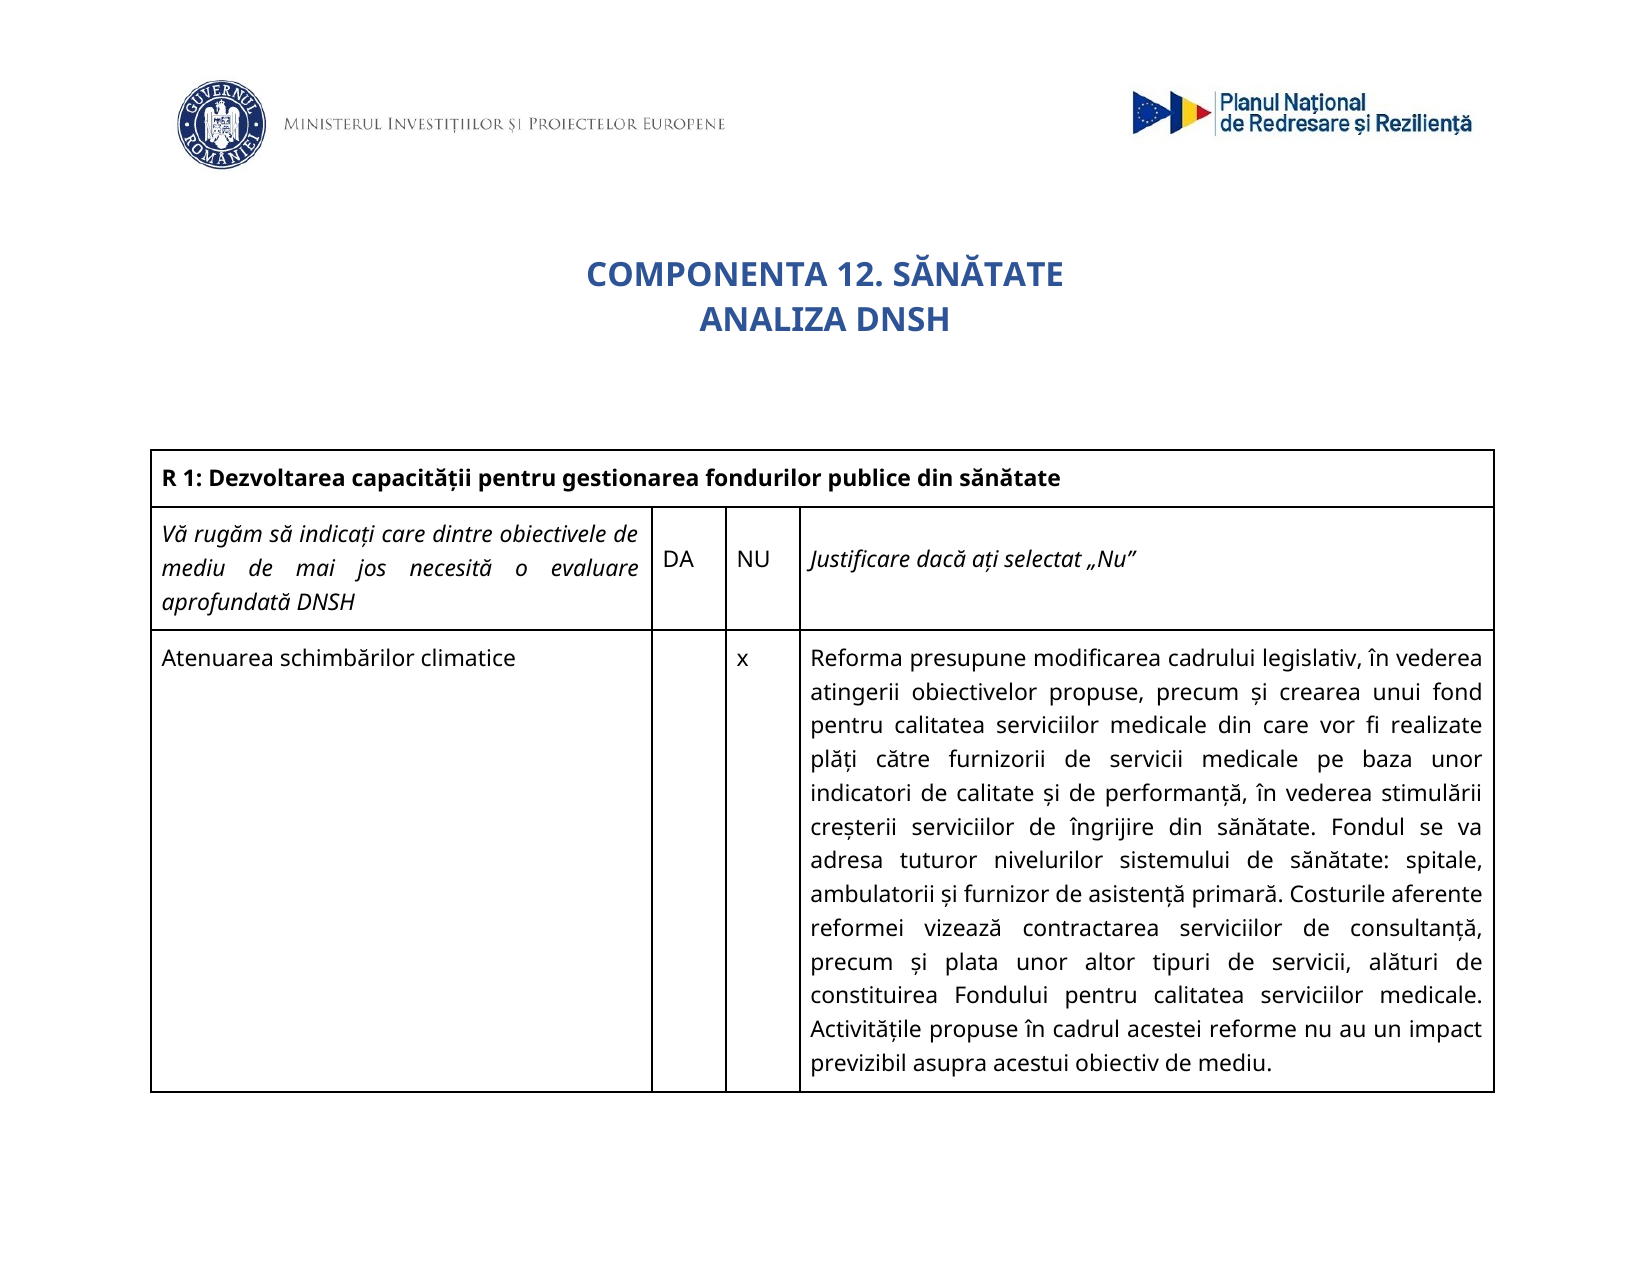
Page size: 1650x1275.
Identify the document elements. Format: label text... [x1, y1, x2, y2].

table_cell Vă rugăm să indicați care dintre obiectivele de mediu de mai jos necesită o evaluare aprofundată DNSH [152, 508, 651, 629]
text Componenta 12. SĂNĂTATE [150, 251, 1500, 296]
table_cell Justificare dacă ați selectat „Nu” [801, 508, 1493, 629]
table_cell Atenuarea schimbărilor climatice [152, 631, 651, 1091]
table_cell [653, 631, 725, 1091]
table_cell Reforma presupune modificarea cadrului legislativ, în vederea atingerii obiectivelor propuse, precum și crearea unui fond pentru calitatea serviciilor medicale din care vor fi realizate plăți către furnizorii de servicii medicale pe baza unor indicatori de calitate și de performanță, în vederea stimulării creșterii serviciilor de îngrijire din sănătate. Fondul se va adresa tuturor nivelurilor sistemului de sănătate: spitale, ambulatorii și furnizor de asistență primară. Costurile aferente reformei vizează contractarea serviciilor de consultanță, precum și plata unor altor tipuri de servicii, alături de constituirea Fondului pentru calitatea serviciilor medicale. Activitățile propuse în cadrul acestei reforme nu au un impact previzibil asupra acestui obiectiv de mediu. [801, 631, 1493, 1091]
table_cell x [727, 631, 799, 1091]
table_cell NU [727, 508, 799, 629]
text analiza DNSH [150, 296, 1500, 342]
table_cell DA [653, 508, 725, 629]
table_header R 1: Dezvoltarea capacității pentru gestionarea fondurilor publice din sănătate [152, 451, 1493, 506]
picture [150, 75, 1500, 179]
